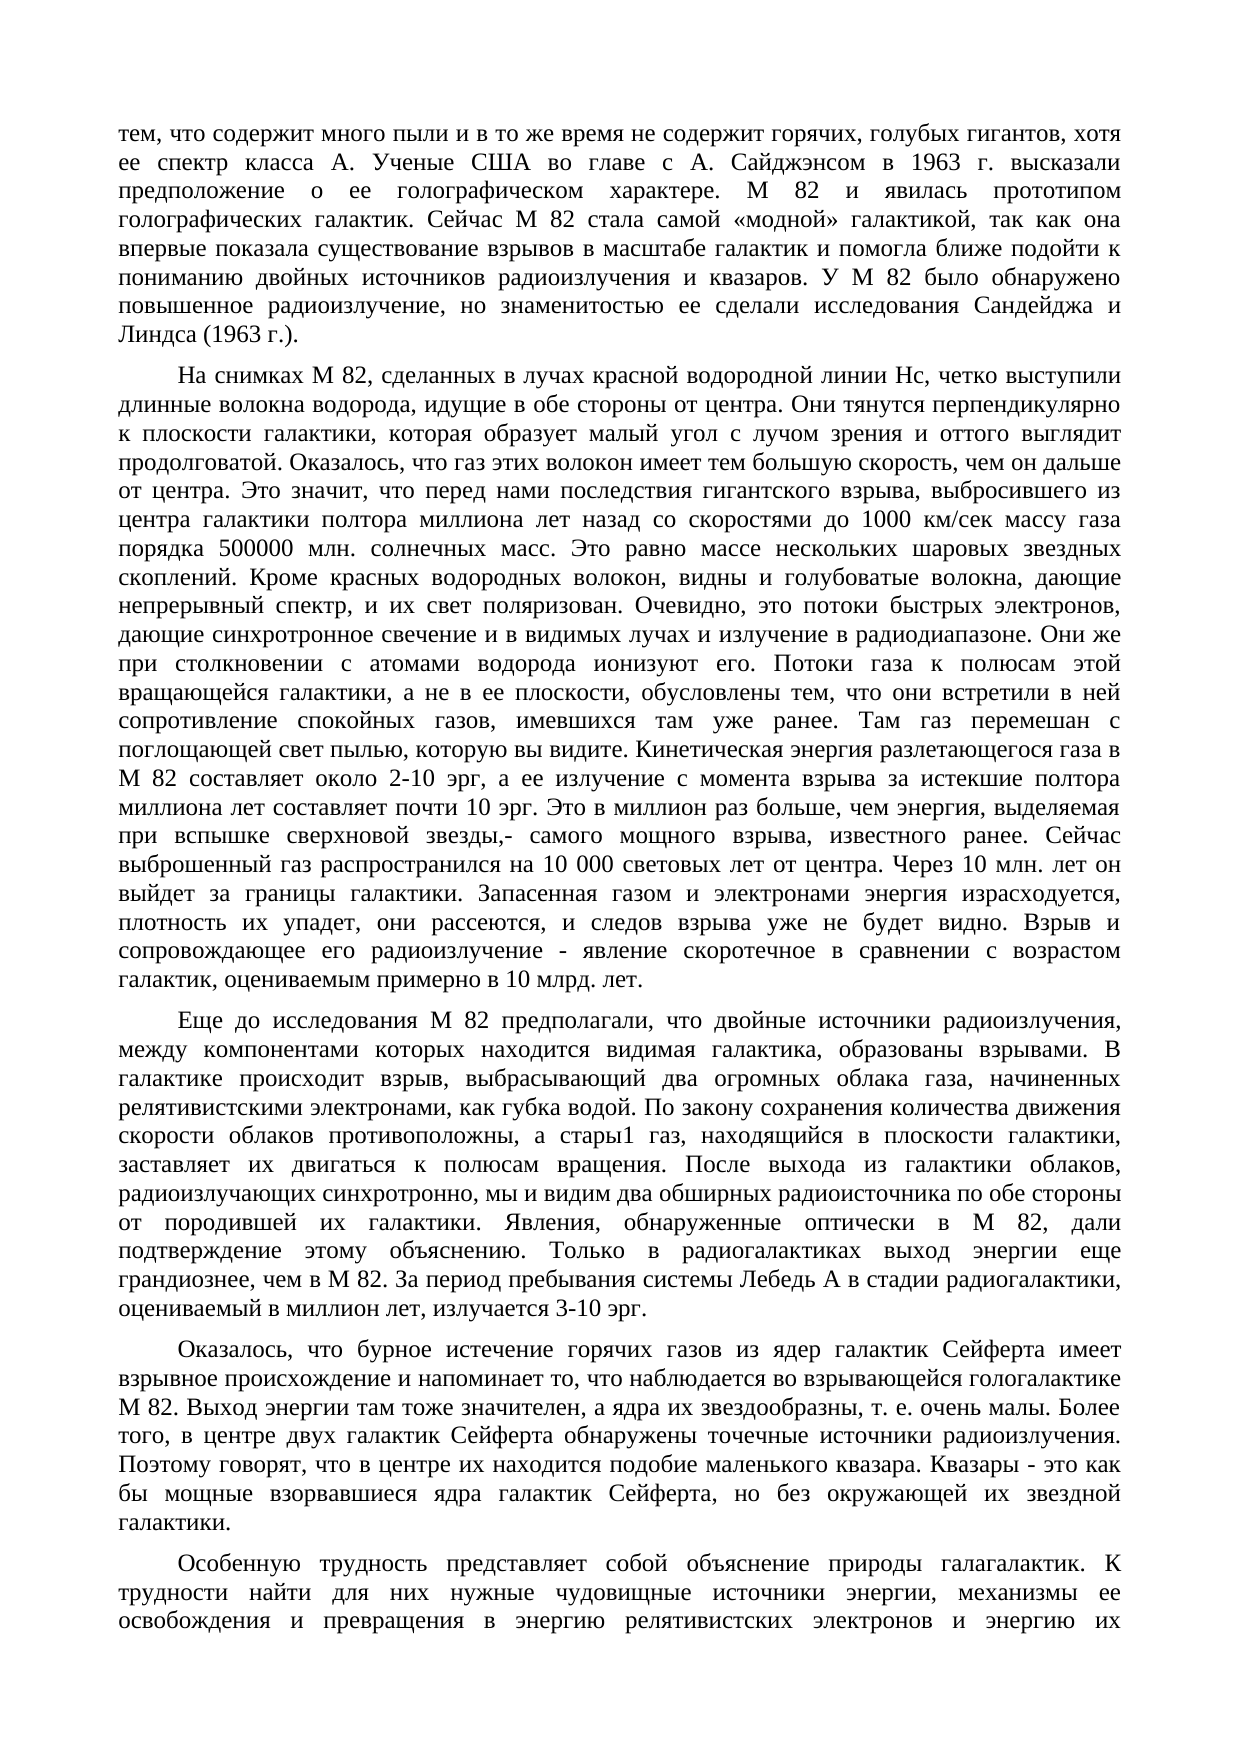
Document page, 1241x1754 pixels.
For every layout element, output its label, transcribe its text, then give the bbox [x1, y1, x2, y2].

text На снимках М 82, сделанных в лучах красной водородной линии Нс, четко выступили длинные волокна водорода, идущие в обе стороны от центра. Они тянутся перпендикулярно к плоскости галактики, которая образует малый угол с лучом зрения и оттого выглядит продолговатой. Оказалось, что газ этих волокон имеет тем большую скорость, чем он дальше от центра. Это значит, что перед нами последствия гигантского взрыва, выбросившего из центра галактики полтора миллиона лет назад со скоростями до 1000 км/сек массу газа порядка 500000 млн. солнечных масс. Это равно массе нескольких шаровых звездных скоплений. Кроме красных водородных волокон, видны и голубоватые волокна, дающие непрерывный спектр, и их свет поляризован. Очевидно, это потоки быстрых электронов, дающие синхротронное свечение и в видимых лучах и излучение в радиодиапазоне. Они же при столкновении с атомами водорода ионизуют его. Потоки газа к полюсам этой вращающейся галактики, а не в ее плоскости, обусловлены тем, что они встретили в ней сопротивление спокойных газов, имевшихся там уже ранее. Там газ перемешан с поглощающей свет пылью, которую вы видите. Кинетическая энергия разлетающегося газа в М 82 составляет около 2-10 эрг, а ее излучение с момента взрыва за истекшие полтора миллиона лет составляет почти 10 эрг. Это в миллион раз больше, чем энергия, выделяемая при вспышке сверхновой звезды,- самого мощного взрыва, известного ранее. Сейчас выброшенный газ распространился на 10 000 световых лет от центра. Через 10 млн. лет он выйдет за границы галактики. Запасенная газом и электронами энергия израсходуется, плотность их упадет, они рассеются, и следов взрыва уже не будет видно. Взрыв и сопровождающее его радиоизлучение - явление скоротечное в сравнении с возрастом галактик, оцениваемым примерно в 10 млрд. лет. [118, 361, 1122, 993]
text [118, 118, 1122, 348]
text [118, 1548, 1122, 1634]
text Оказалось, что бурное истечение горячих газов из ядер галактик Сейферта имеет взрывное происхождение и напоминает то, что наблюдается во взрывающейся гологалактике М 82. Выход энергии там тоже значителен, а ядра их звездообразны, т. е. очень малы. Более того, в центре двух галактик Сейферта обнаружены точечные источники радиоизлучения. Поэтому говорят, что в центре их находится подобие маленького квазара. Квазары - это как бы мощные взорвавшиеся ядра галактик Сейферта, но без окружающей их звездной галактики. [118, 1334, 1122, 1536]
text Еще до исследования М 82 предполагали, что двойные источники радиоизлучения, между компонентами которых находится видимая галактика, образованы взрывами. В галактике происходит взрыв, выбрасывающий два огромных облака газа, начиненных релятивистскими электронами, как губка водой. По закону сохранения количества движения скорости облаков противоположны, а стары1 газ, находящийся в плоскости галактики, заставляет их двигаться к полюсам вращения. После выхода из галактики облаков, радиоизлучающих синхротронно, мы и видим два обширных радиоисточника по обе стороны от породившей их галактики. Явления, обнаруженные оптически в М 82, дали подтверждение этому объяснению. Только в радиогалактиках выход энергии еще грандиознее, чем в М 82. За период пребывания системы Лебедь А в стадии радиогалактики, оцениваемый в миллион лет, излучается 3-10 эрг. [118, 1006, 1122, 1322]
